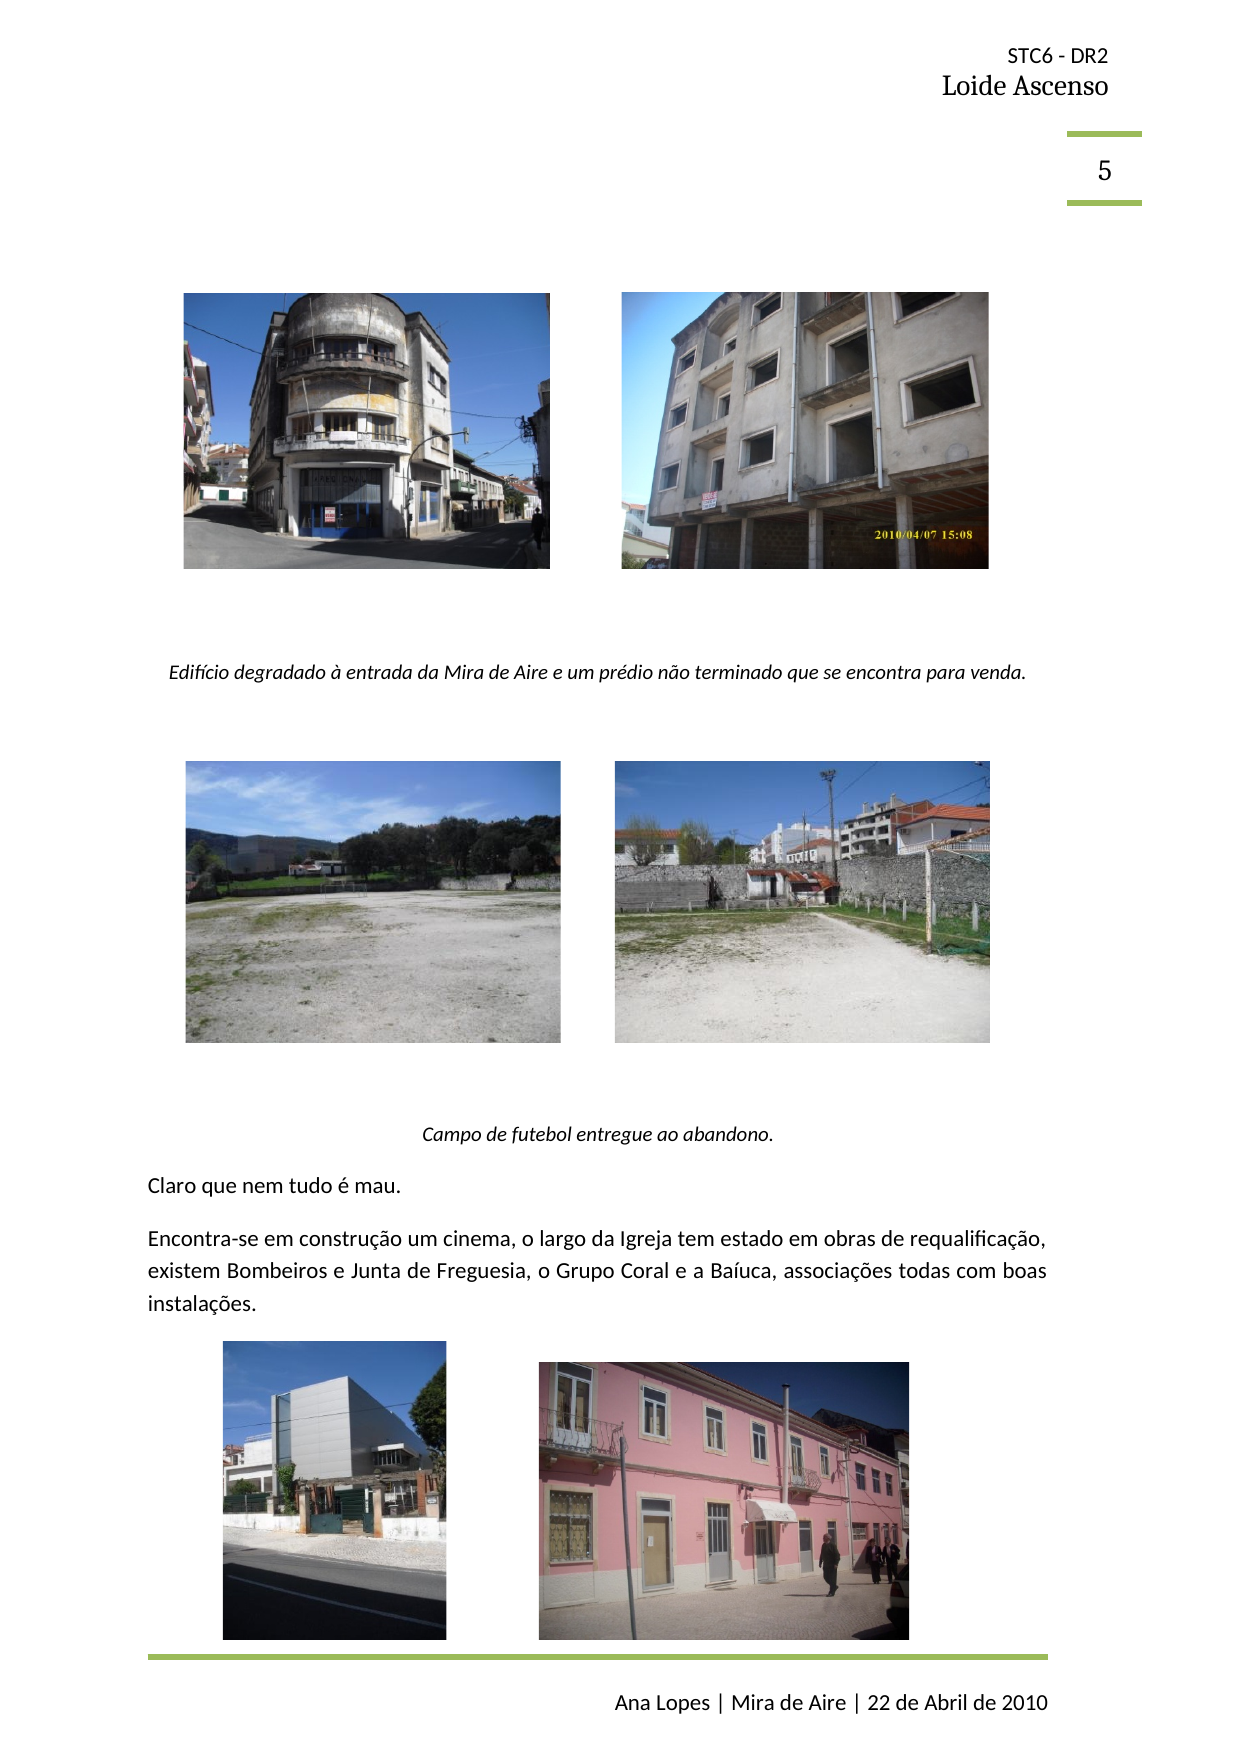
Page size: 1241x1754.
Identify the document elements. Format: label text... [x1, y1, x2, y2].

picture [621, 292, 989, 569]
text Edifício degradado à entrada da Mira de Aire e um prédio não terminado que se encontra para venda. [148, 659, 1048, 684]
picture [185, 761, 561, 1043]
picture [222, 1341, 447, 1640]
picture [538, 1362, 910, 1640]
picture [614, 761, 990, 1043]
text Claro que nem tudo é mau. [148, 1171, 1048, 1199]
text Encontra-se em construção um cinema, o largo da Igreja tem estado em obras de requalificação, existem Bombeiros e Junta de Freguesia, o Grupo Coral e a Baíuca, associações todas com boas instalações. [148, 1224, 1048, 1317]
picture [183, 293, 550, 569]
text Campo de futebol entregue ao abandono. [148, 1121, 1048, 1147]
